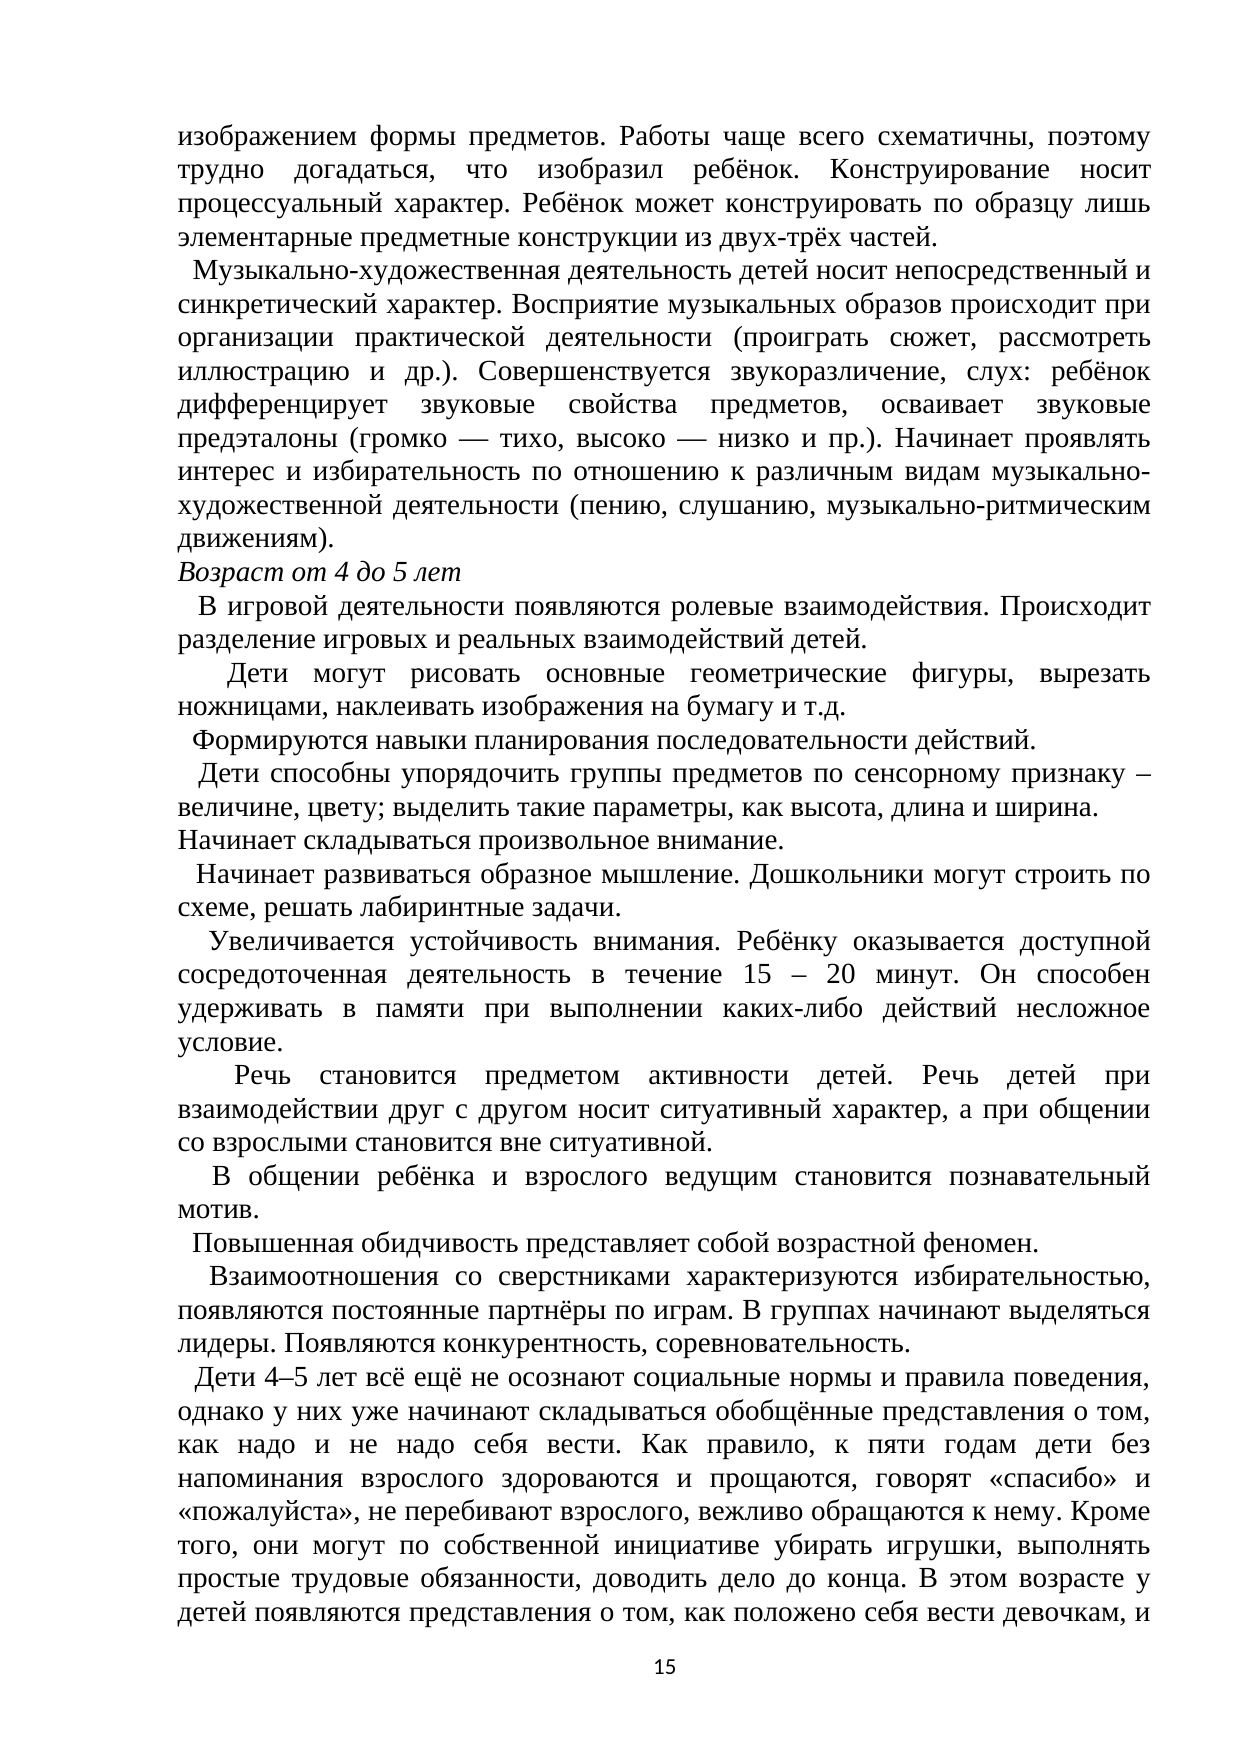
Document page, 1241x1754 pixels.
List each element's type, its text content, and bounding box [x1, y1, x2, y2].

text Повышенная обидчивость представляет собой возрастной феномен. [177, 1225, 1152, 1258]
text Дети могут рисовать основные геометрические фигуры, вырезать ножницами, наклеивать изображения на бумагу и т.д. [177, 655, 1152, 722]
text Музыкально-художественная деятельность детей носит непосредственный и синкретический характер. Восприятие музыкальных образов происходит при организации практической деятельности (проиграть сюжет, рассмотреть иллюстрацию и др.). Совершенствуется звукоразличение, слух: ребёнок дифференцирует звуковые свойства предметов, осваивает звуковые предэталоны (громко — тихо, высоко — низко и пр.). Начинает проявлять интерес и избирательность по отношению к различным видам музыкально-художественной деятельности (пению, слушанию, музыкально-ритмическим движениям). [177, 252, 1152, 554]
text В игровой деятельности появляются ролевые взаимодействия. Происходит разделение игровых и реальных взаимодействий детей. [177, 588, 1152, 655]
text Формируются навыки планирования последовательности действий. [177, 722, 1152, 755]
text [177, 1359, 1152, 1627]
text Начинает складываться произвольное внимание. [177, 822, 1152, 856]
text В общении ребёнка и взрослого ведущим становится познавательный мотив. [177, 1158, 1152, 1225]
text Речь становится предметом активности детей. Речь детей при взаимодействии друг с другом носит ситуативный характер, а при общении со взрослыми становится вне ситуативной. [177, 1057, 1152, 1158]
text Взаимоотношения со сверстниками характеризуются избирательностью, появляются постоянные партнёры по играм. В группах начинают выделяться лидеры. Появляются конкурентность, соревновательность. [177, 1258, 1152, 1359]
text Возраст от 4 до 5 лет [177, 554, 1152, 588]
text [177, 118, 1152, 252]
text Начинает развиваться образное мышление. Дошкольники могут строить по схеме, решать лабиринтные задачи. [177, 856, 1152, 923]
text Увеличивается устойчивость внимания. Ребёнку оказывается доступной сосредоточенная деятельность в течение 15 – 20 минут. Он способен удерживать в памяти при выполнении каких-либо действий несложное условие. [177, 923, 1152, 1057]
text Дети способны упорядочить группы предметов по сенсорному признаку – величине, цвету; выделить такие параметры, как высота, длина и ширина. [177, 755, 1152, 822]
